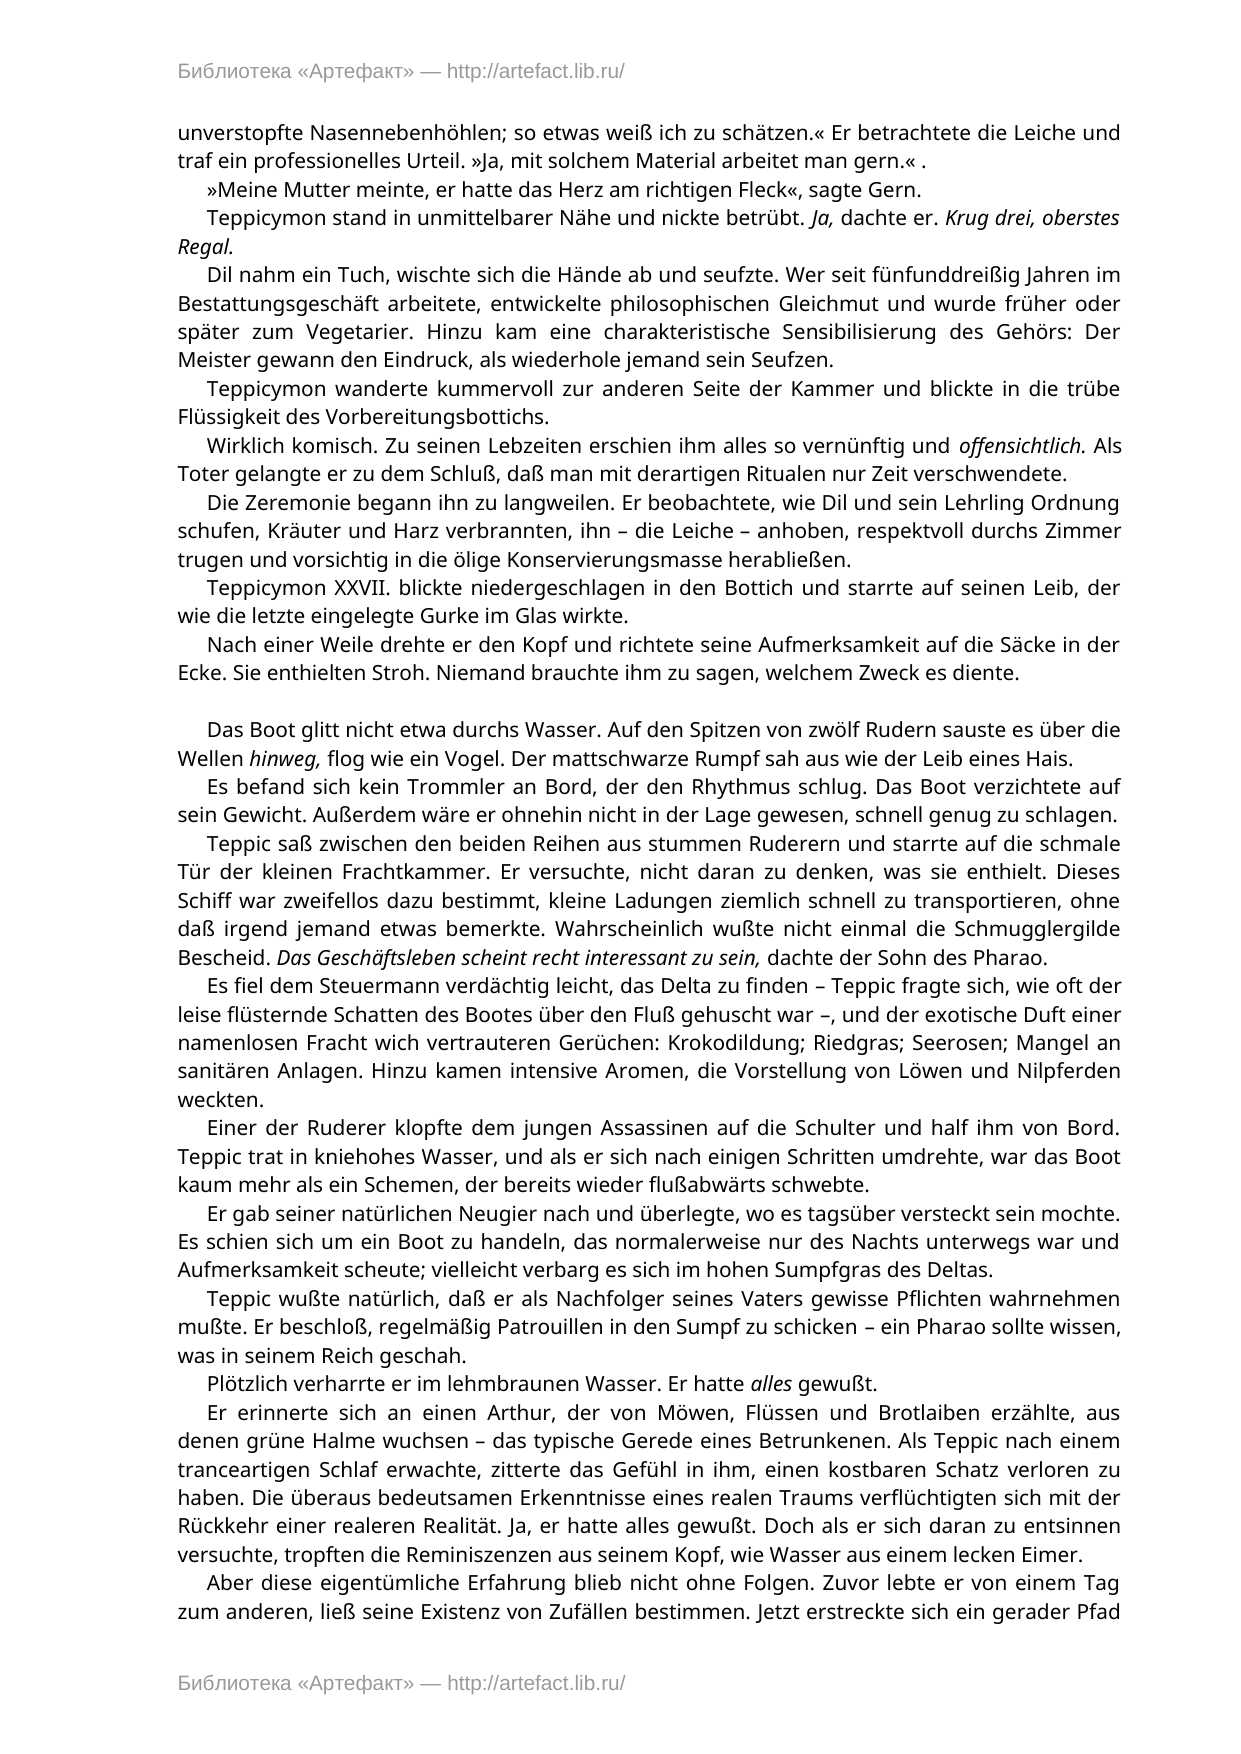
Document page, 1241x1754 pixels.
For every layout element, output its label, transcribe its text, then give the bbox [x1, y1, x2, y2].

text Die Zeremonie begann ihn zu langweilen. Er beobachtete, wie Dil und sein Lehrling Ordnung schufen, Kräuter und Harz verbrannten, ihn – die Leiche – anhoben, respektvoll durchs Zimmer trugen und vorsichtig in die ölige Konservierungsmasse herabließen. [177, 488, 1122, 573]
text »Meine Mutter meinte, er hatte das Herz am richtigen Fleck«, sagte Gern. [177, 175, 1122, 203]
text Nach einer Weile drehte er den Kopf und richtete seine Aufmerksamkeit auf die Säcke in der Ecke. Sie enthielten Stroh. Niemand brauchte ihm zu sagen, welchem Zweck es diente. [177, 630, 1122, 687]
text Wirklich komisch. Zu seinen Lebzeiten erschien ihm alles so vernünftig und offensichtlich. Als Toter gelangte er zu dem Schluß, daß man mit derartigen Ritualen nur Zeit verschwendete. [177, 431, 1122, 488]
text Es befand sich kein Trommler an Bord, der den Rhythmus schlug. Das Boot verzichtete auf sein Gewicht. Außerdem wäre er ohnehin nicht in der Lage gewesen, schnell genug zu schlagen. [177, 772, 1122, 829]
text Teppicymon XXVII. blickte niedergeschlagen in den Bottich und starrte auf seinen Leib, der wie die letzte eingelegte Gurke im Glas wirkte. [177, 573, 1122, 630]
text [177, 1568, 1122, 1625]
text Er gab seiner natürlichen Neugier nach und überlegte, wo es tagsüber versteckt sein mochte. Es schien sich um ein Boot zu handeln, das normalerweise nur des Nachts unterwegs war und Aufmerksamkeit scheute; vielleicht verbarg es sich im hohen Sumpfgras des Deltas. [177, 1199, 1122, 1284]
text Dil nahm ein Tuch, wischte sich die Hände ab und seufzte. Wer seit fünfunddreißig Jahren im Bestattungsgeschäft arbeitete, entwickelte philosophischen Gleichmut und wurde früher oder später zum Vegetarier. Hinzu kam eine charakteristische Sensibilisierung des Gehörs: Der Meister gewann den Eindruck, als wiederhole jemand sein Seufzen. [177, 260, 1122, 374]
text Teppicymon wanderte kummervoll zur anderen Seite der Kammer und blickte in die trübe Flüssigkeit des Vorbereitungsbottichs. [177, 374, 1122, 431]
text Einer der Ruderer klopfte dem jungen Assassinen auf die Schulter und half ihm von Bord. Teppic trat in kniehohes Wasser, und als er sich nach einigen Schritten umdrehte, war das Boot kaum mehr als ein Schemen, der bereits wieder flußabwärts schwebte. [177, 1113, 1122, 1199]
text Teppic wußte natürlich, daß er als Nachfolger seines Vaters gewisse Pflichten wahrnehmen mußte. Er beschloß, regelmäßig Patrouillen in den Sumpf zu schicken – ein Pharao sollte wissen, was in seinem Reich geschah. [177, 1284, 1122, 1369]
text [177, 118, 1122, 175]
text Plötzlich verharrte er im lehmbraunen Wasser. Er hatte alles gewußt. [177, 1369, 1122, 1398]
text Das Boot glitt nicht etwa durchs Wasser. Auf den Spitzen von zwölf Rudern sauste es über die Wellen hinweg, flog wie ein Vogel. Der mattschwarze Rumpf sah aus wie der Leib eines Hais. [177, 715, 1122, 772]
text Er erinnerte sich an einen Arthur, der von Möwen, Flüssen und Brotlaiben erzählte, aus denen grüne Halme wuchsen – das typische Gerede eines Betrunkenen. Als Teppic nach einem tranceartigen Schlaf erwachte, zitterte das Gefühl in ihm, einen kostbaren Schatz verloren zu haben. Die überaus bedeutsamen Erkenntnisse eines realen Traums verflüchtigten sich mit der Rückkehr einer realeren Realität. Ja, er hatte alles gewußt. Doch als er sich daran zu entsinnen versuchte, tropften die Reminiszenzen aus seinem Kopf, wie Wasser aus einem lecken Eimer. [177, 1398, 1122, 1568]
text Teppic saß zwischen den beiden Reihen aus stummen Ruderern und starrte auf die schmale Tür der kleinen Frachtkammer. Er versuchte, nicht daran zu denken, was sie enthielt. Dieses Schiff war zweifellos dazu bestimmt, kleine Ladungen ziemlich schnell zu transportieren, ohne daß irgend jemand etwas bemerkte. Wahrscheinlich wußte nicht einmal die Schmugglergilde Bescheid. Das Geschäftsleben scheint recht interessant zu sein, dachte der Sohn des Pharao. [177, 829, 1122, 971]
text Teppicymon stand in unmittelbarer Nähe und nickte betrübt. Ja, dachte er. Krug drei, oberstes Regal. [177, 203, 1122, 260]
text Es fiel dem Steuermann verdächtig leicht, das Delta zu finden – Teppic fragte sich, wie oft der leise flüsternde Schatten des Bootes über den Fluß gehuscht war –, und der exotische Duft einer namenlosen Fracht wich vertrauteren Gerüchen: Krokodildung; Riedgras; Seerosen; Mangel an sanitären Anlagen. Hinzu kamen intensive Aromen, die Vorstellung von Löwen und Nilpferden weckten. [177, 971, 1122, 1113]
